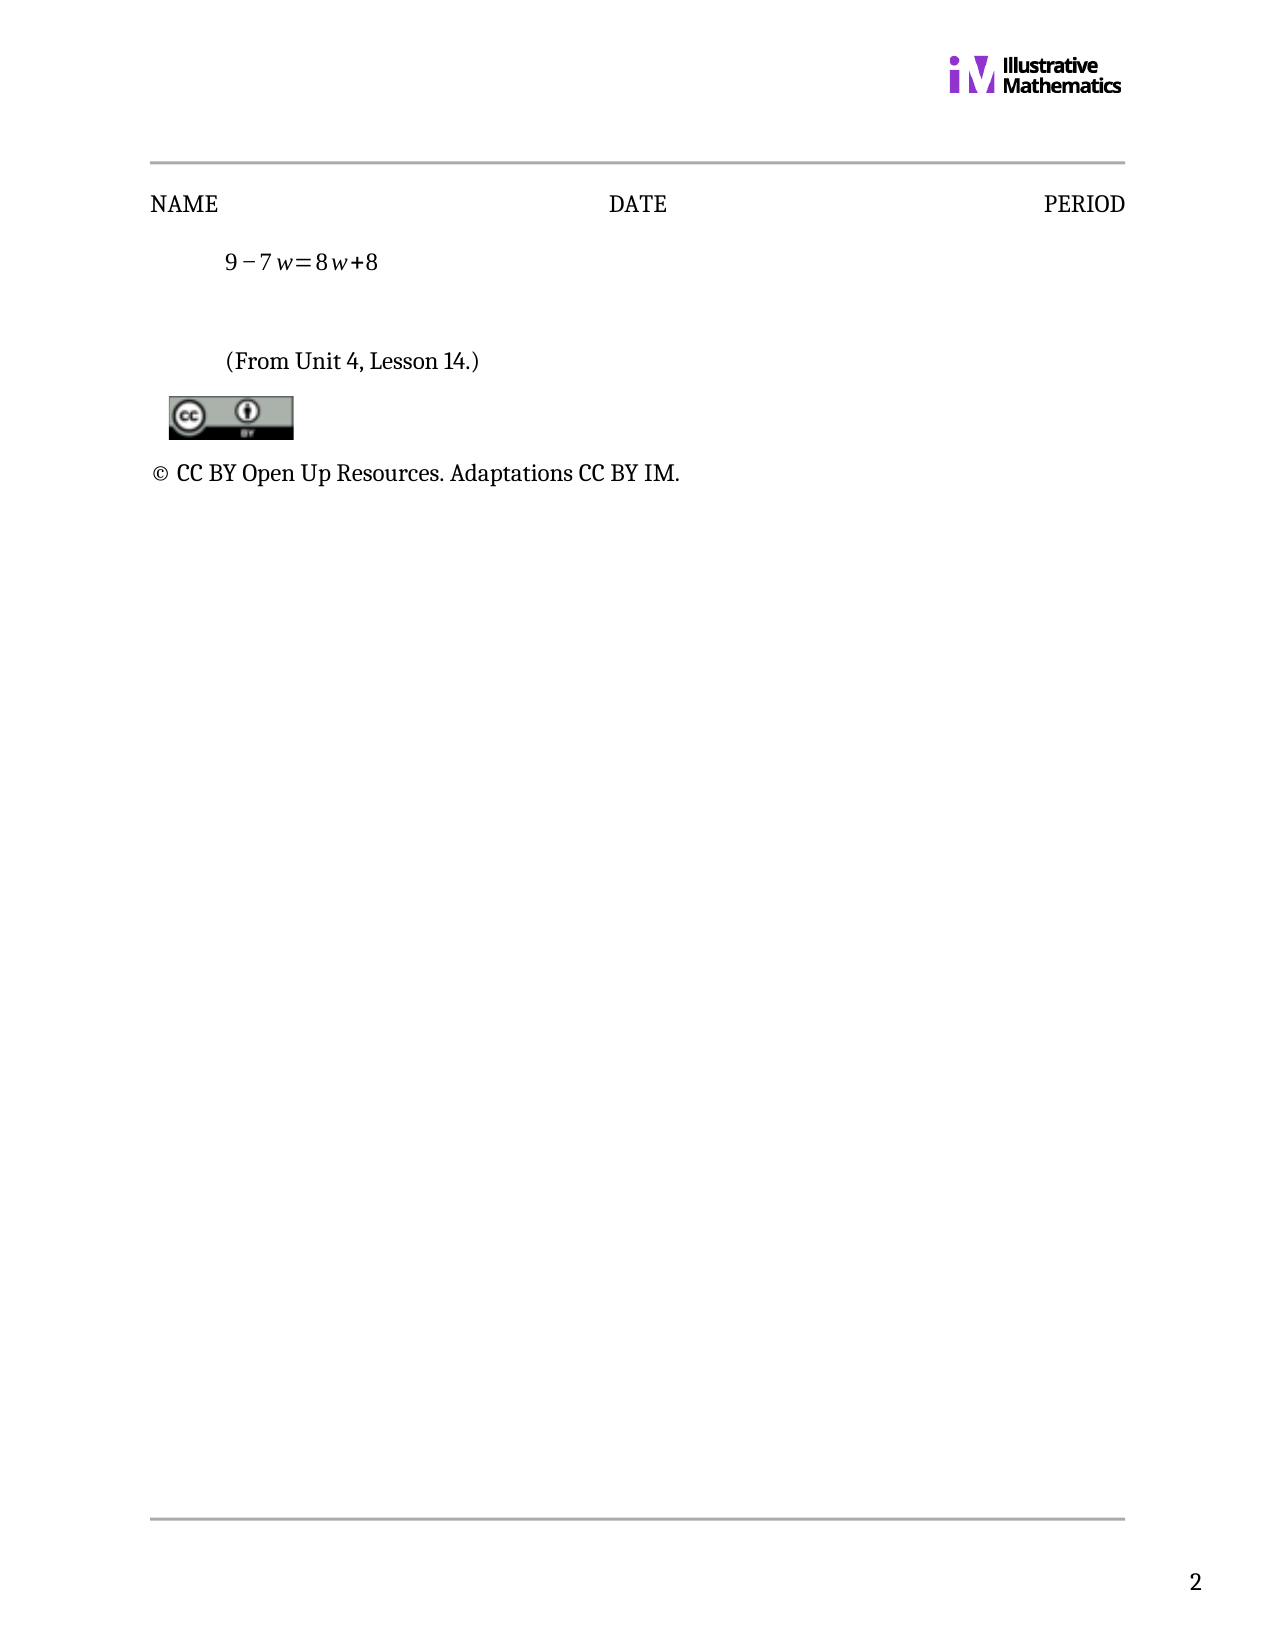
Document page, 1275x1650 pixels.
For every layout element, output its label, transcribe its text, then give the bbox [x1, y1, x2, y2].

picture [949, 55, 1121, 93]
text © CC BY Open Up Resources. Adaptations CC BY IM. [150, 459, 1125, 487]
picture [168, 396, 294, 440]
list (From Unit 4, Lesson 14.) [175, 347, 1125, 375]
